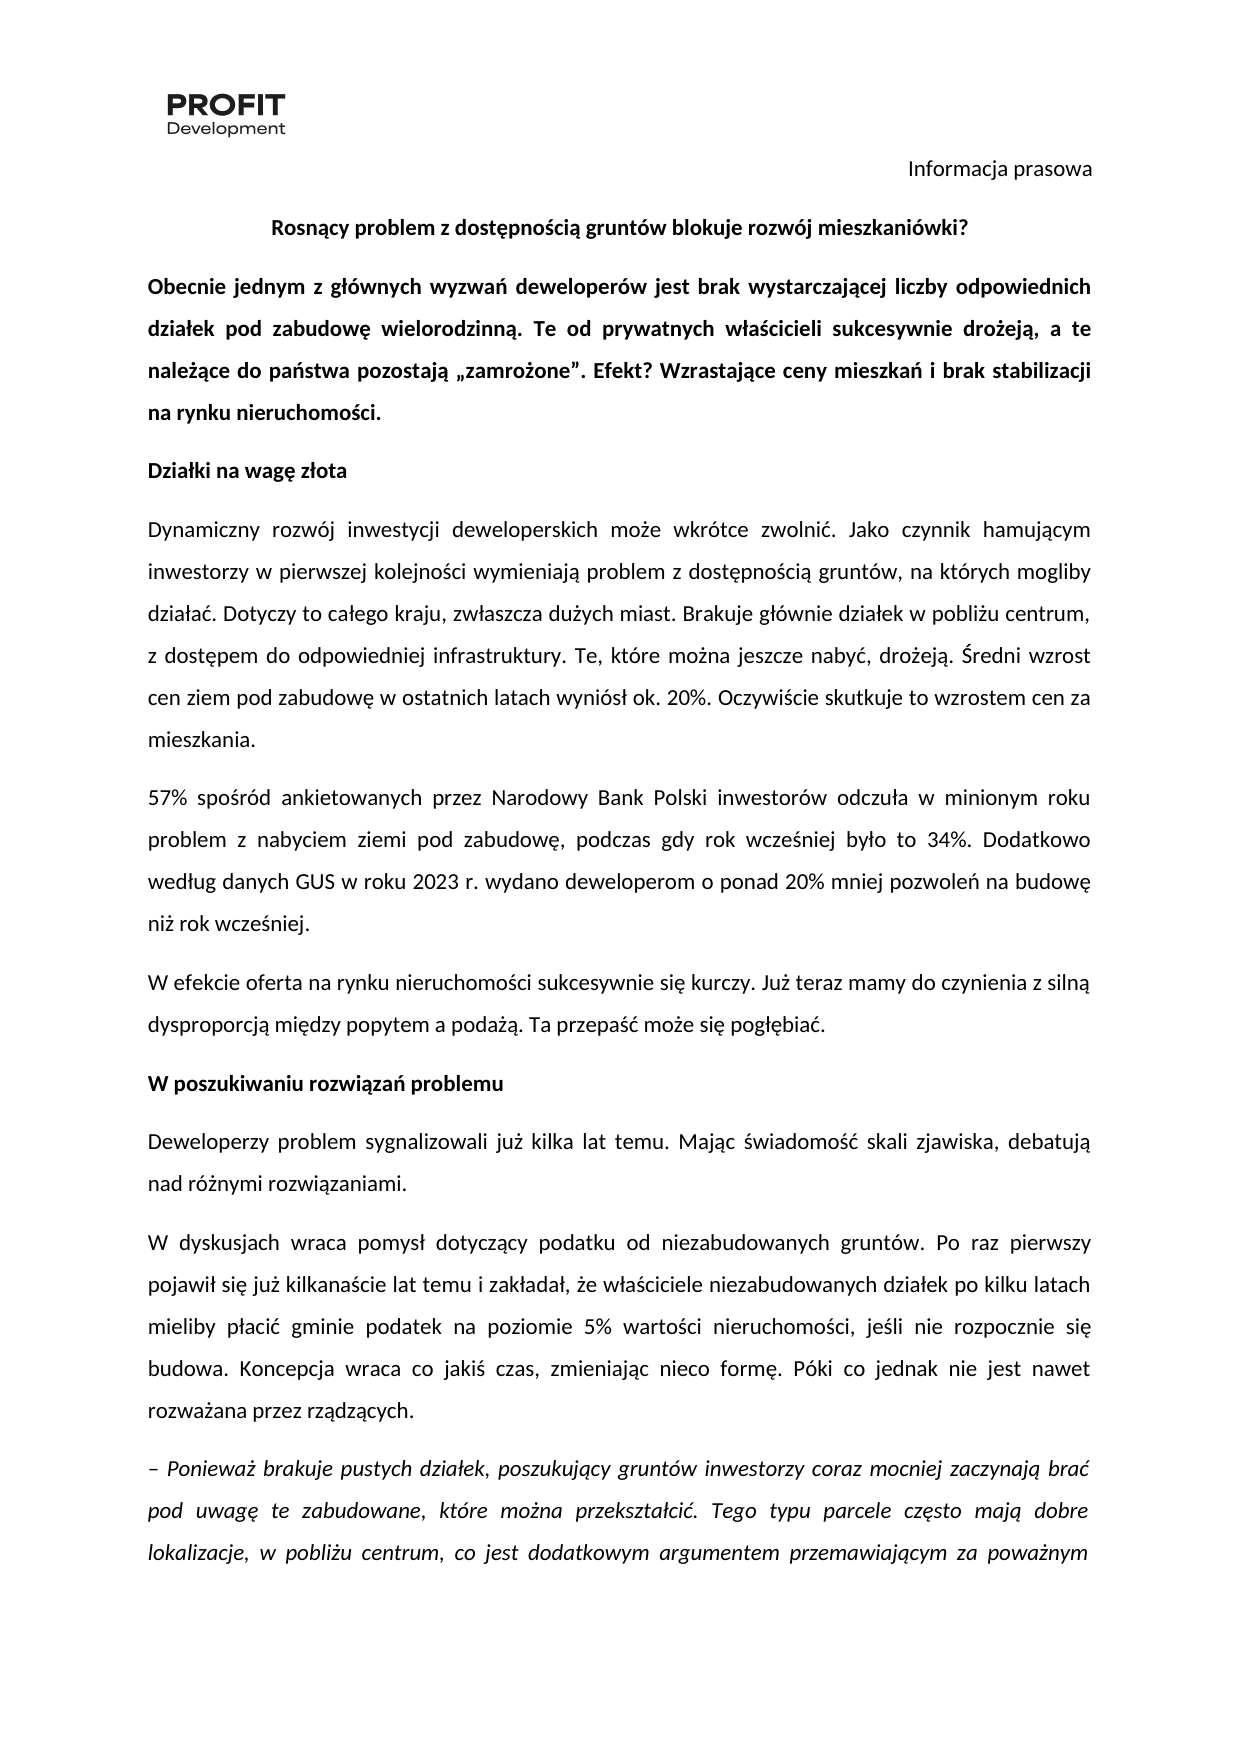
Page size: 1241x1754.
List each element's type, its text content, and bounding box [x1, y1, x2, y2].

text 57% spośród ankietowanych przez Narodowy Bank Polski inwestorów odczuła w minionym roku problem z nabyciem ziemi pod zabudowę, podczas gdy rok wcześniej było to 34%. Dodatkowo według danych GUS w roku 2023 r. wydano deweloperom o ponad 20% mniej pozwoleń na budowę niż rok wcześniej. [148, 783, 1093, 937]
text W dyskusjach wraca pomysł dotyczący podatku od niezabudowanych gruntów. Po raz pierwszy pojawił się już kilkanaście lat temu i zakładał, że właściciele niezabudowanych działek po kilku latach mieliby płacić gminie podatek na poziomie 5% wartości nieruchomości, jeśli nie rozpocznie się budowa. Koncepcja wraca co jakiś czas, zmieniając nieco formę. Póki co jednak nie jest nawet rozważana przez rządzących. [148, 1228, 1093, 1424]
picture [147, 73, 306, 155]
text Dynamiczny rozwój inwestycji deweloperskich może wkrótce zwolnić. Jako czynnik hamującym inwestorzy w pierwszej kolejności wymieniają problem z dostępnością gruntów, na których mogliby działać. Dotyczy to całego kraju, zwłaszcza dużych miast. Brakuje głównie działek w pobliżu centrum, z dostępem do odpowiedniej infrastruktury. Te, które można jeszcze nabyć, drożeją. Średni wzrost cen ziem pod zabudowę w ostatnich latach wyniósł ok. 20%. Oczywiście skutkuje to wzrostem cen za mieszkania. [148, 515, 1093, 753]
text Obecnie jednym z głównych wyzwań deweloperów jest brak wystarczającej liczby odpowiednich działek pod zabudowę wielorodzinną. Te od prywatnych właścicieli sukcesywnie drożeją, a te należące do państwa pozostają „zamrożone”. Efekt? Wzrastające ceny mieszkań i brak stabilizacji na rynku nieruchomości. [148, 272, 1093, 426]
text Deweloperzy problem sygnalizowali już kilka lat temu. Mając świadomość skali zjawiska, debatują nad różnymi rozwiązaniami. [148, 1127, 1093, 1197]
text Rosnący problem z dostępnością gruntów blokuje rozwój mieszkaniówki? [148, 213, 1093, 241]
text W efekcie oferta na rynku nieruchomości sukcesywnie się kurczy. Już teraz mamy do czynienia z silną dysproporcją między popytem a podażą. Ta przepaść może się pogłębiać. [148, 968, 1093, 1038]
text Informacja prasowa [148, 154, 1093, 182]
text Działki na wagę złota [148, 456, 1093, 484]
text W poszukiwaniu rozwiązań problemu [148, 1069, 1093, 1097]
